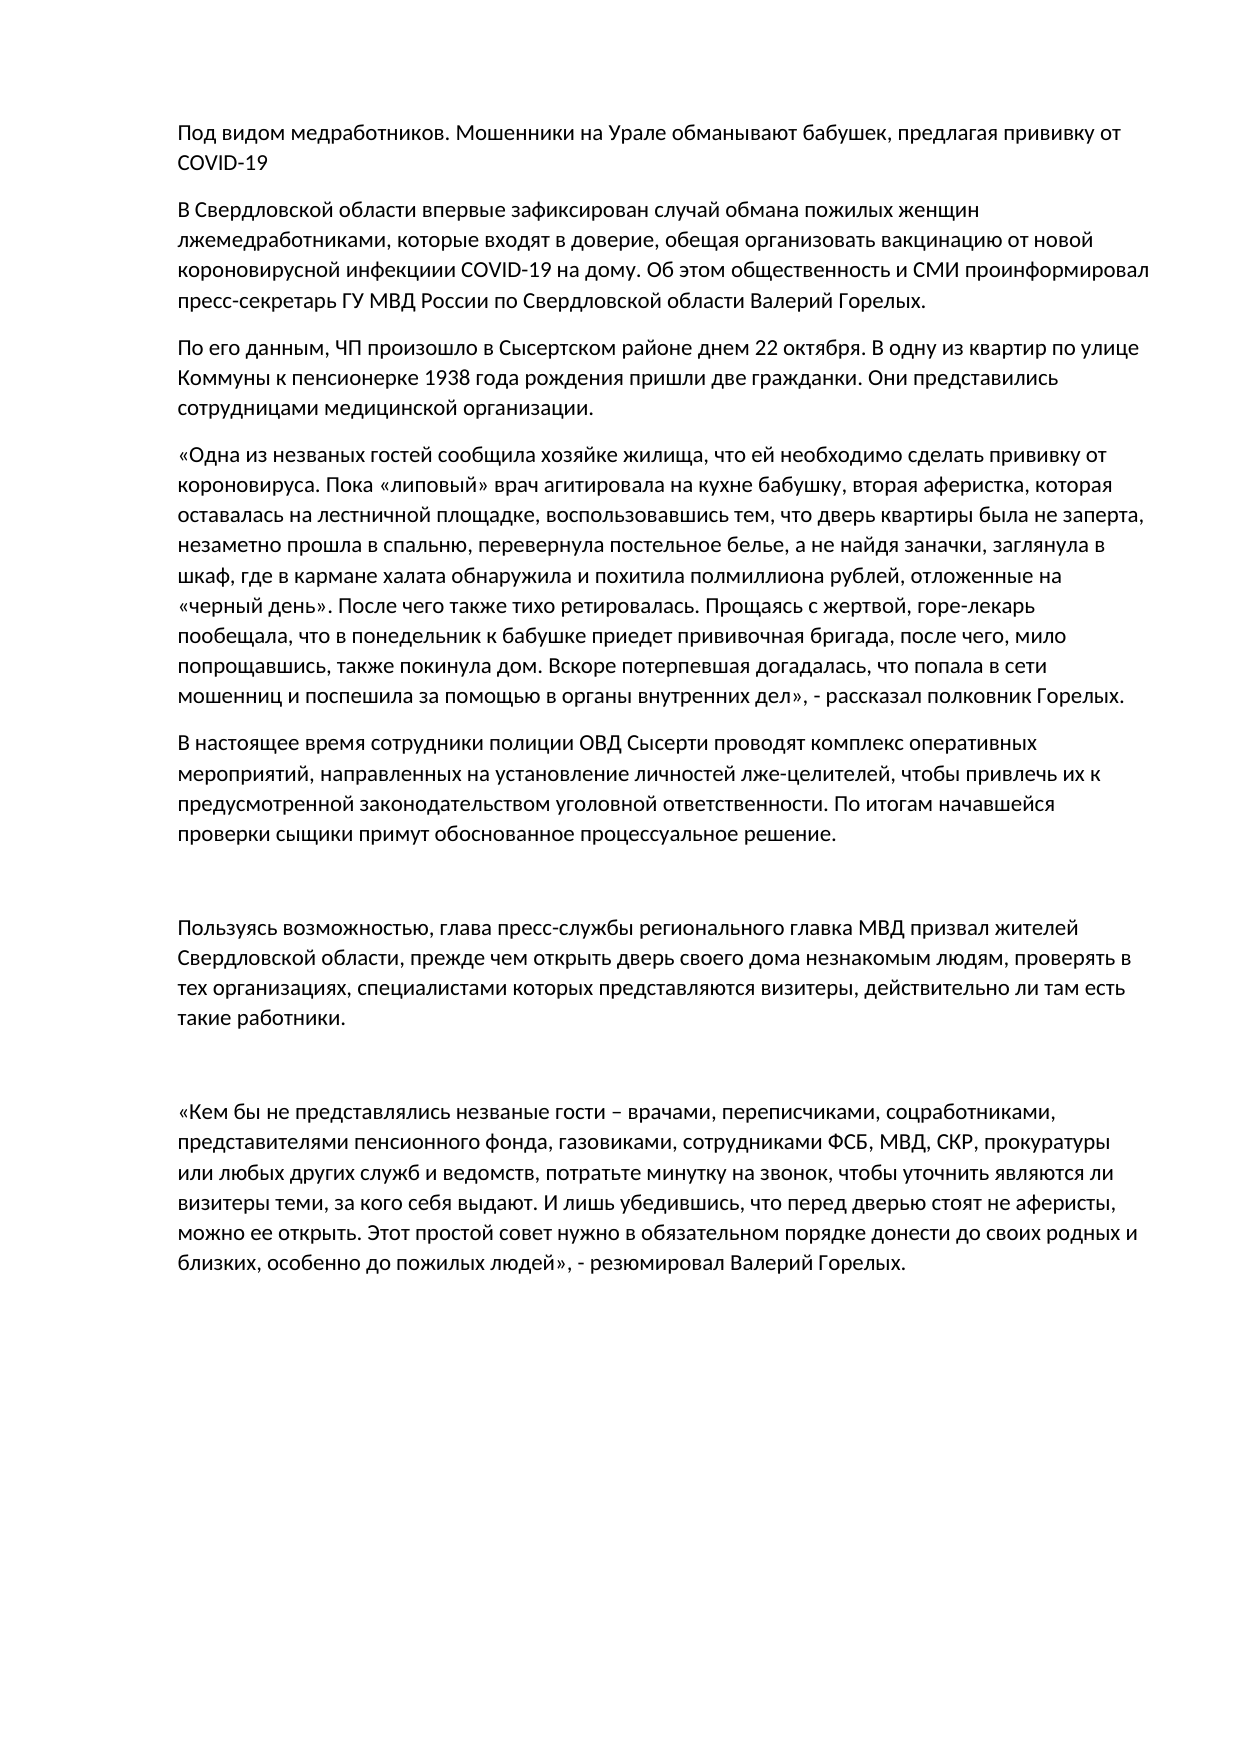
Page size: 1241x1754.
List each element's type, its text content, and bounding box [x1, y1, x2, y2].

text «Кем бы не представлялись незваные гости – врачами, переписчиками, соцработниками, представителями пенсионного фонда, газовиками, сотрудниками ФСБ, МВД, СКР, прокуратуры или любых других служб и ведомств, потратьте минутку на звонок, чтобы уточнить являются ли визитеры теми, за кого себя выдают. И лишь убедившись, что перед дверью стоят не аферисты, можно ее открыть. Этот простой совет нужно в обязательном порядке донести до своих родных и близких, особенно до пожилых людей», - резюмировал Валерий Горелых. [177, 1097, 1152, 1276]
text Пользуясь возможностью, глава пресс-службы регионального главка МВД призвал жителей Свердловской области, прежде чем открыть дверь своего дома незнакомым людям, проверять в тех организациях, специалистами которых представляются визитеры, действительно ли там есть такие работники. [177, 913, 1152, 1032]
text «Одна из незваных гостей сообщила хозяйке жилища, что ей необходимо сделать прививку от короновируса. Пока «липовый» врач агитировала на кухне бабушку, вторая аферистка, которая оставалась на лестничной площадке, воспользовавшись тем, что дверь квартиры была не заперта, незаметно прошла в спальню, перевернула постельное белье, а не найдя заначки, заглянула в шкаф, где в кармане халата обнаружила и похитила полмиллиона рублей, отложенные на «черный день». После чего также тихо ретировалась. Прощаясь с жертвой, горе-лекарь пообещала, что в понедельник к бабушке приедет прививочная бригада, после чего, мило попрощавшись, также покинула дом. Вскоре потерпевшая догадалась, что попала в сети мошенниц и поспешила за помощью в органы внутренних дел», - рассказал полковник Горелых. [177, 440, 1152, 710]
text В настоящее время сотрудники полиции ОВД Сысерти проводят комплекс оперативных мероприятий, направленных на установление личностей лже-целителей, чтобы привлечь их к предусмотренной законодательством уголовной ответственности. По итогам начавшейся проверки сыщики примут обоснованное процессуальное решение. [177, 728, 1152, 847]
text Под видом медработников. Мошенники на Урале обманывают бабушек, предлагая прививку от COVID-19 [177, 118, 1152, 176]
text По его данным, ЧП произошло в Сысертском районе днем 22 октября. В одну из квартир по улице Коммуны к пенсионерке 1938 года рождения пришли две гражданки. Они представились сотрудницами медицинской организации. [177, 333, 1152, 421]
text В Свердловской области впервые зафиксирован случай обмана пожилых женщин лжемедработниками, которые входят в доверие, обещая организовать вакцинацию от новой короновирусной инфекциии COVID-19 на дому. Об этом общественность и СМИ проинформировал пресс-секретарь ГУ МВД России по Свердловской области Валерий Горелых. [177, 195, 1152, 314]
